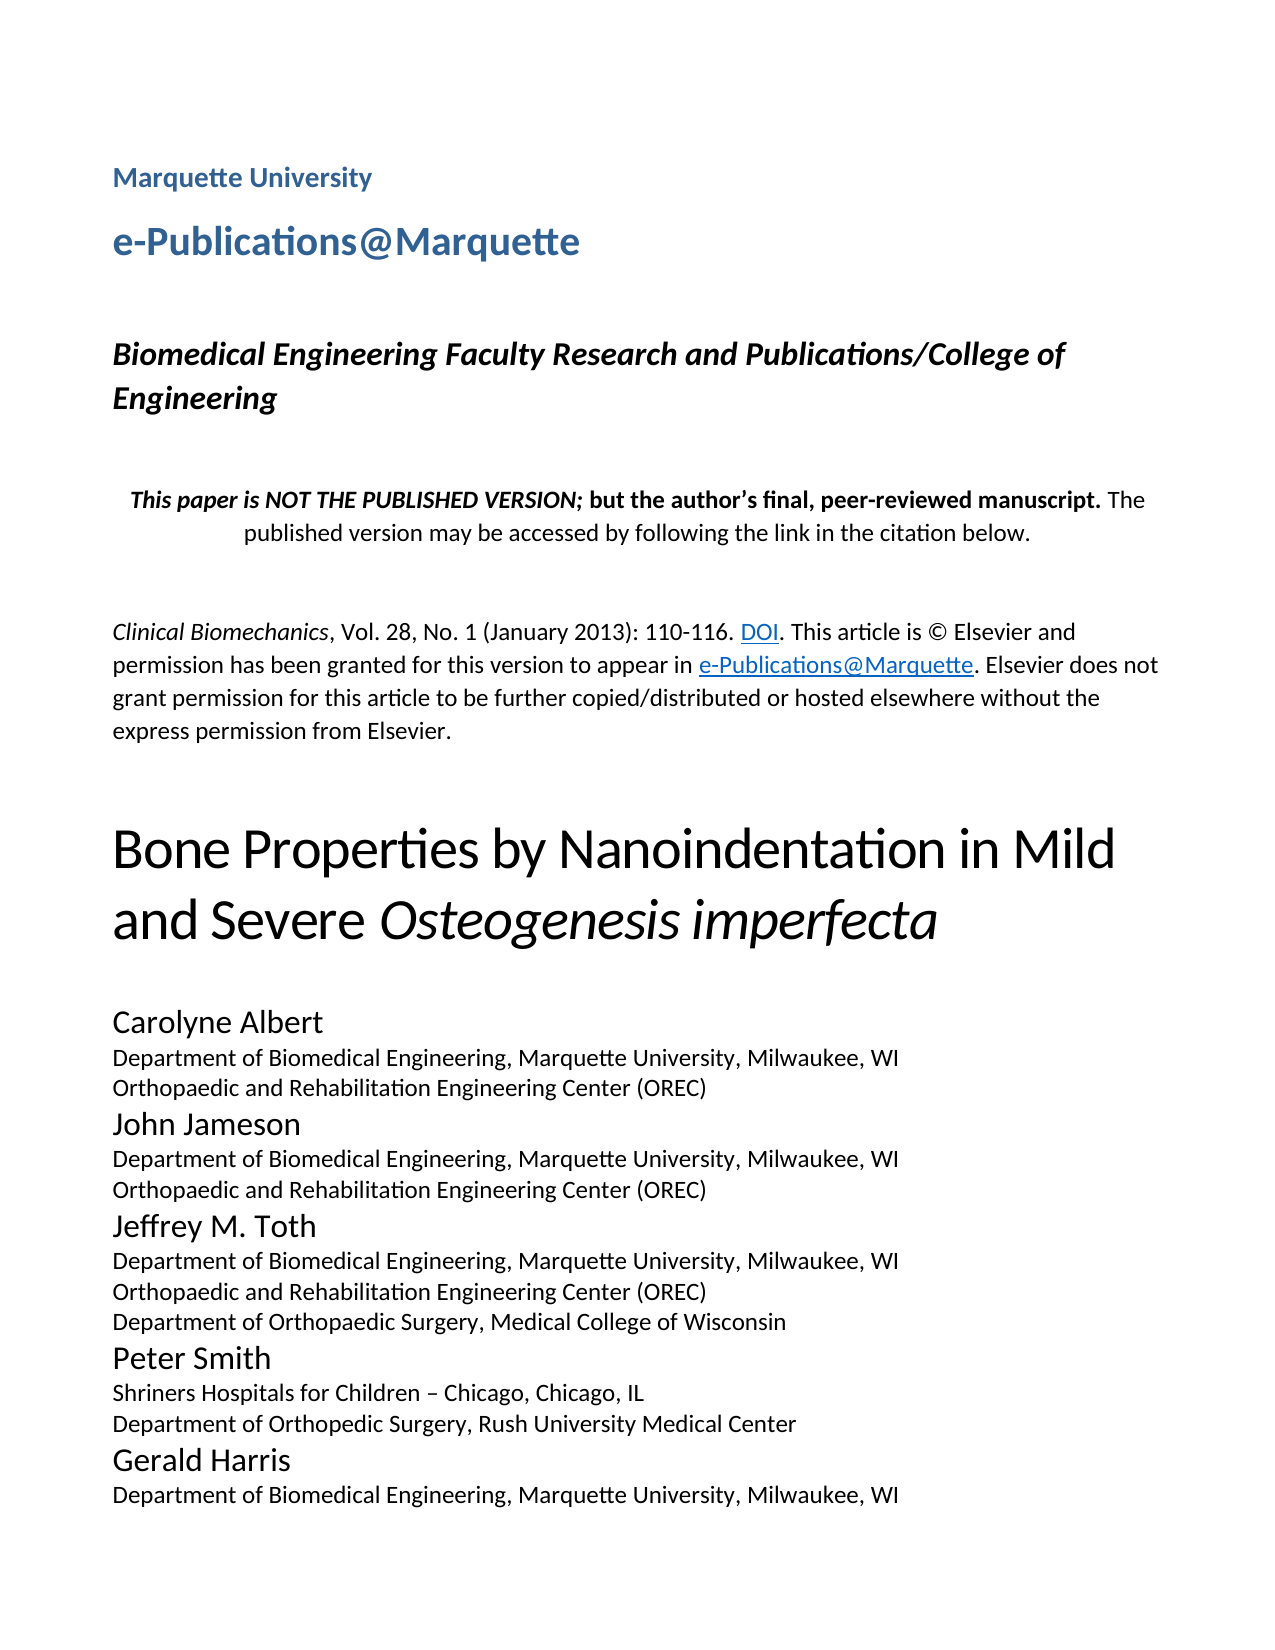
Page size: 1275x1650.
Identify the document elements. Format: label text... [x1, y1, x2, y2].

text Orthopaedic and Rehabilitation Engineering Center (OREC) [112, 1072, 1162, 1103]
text Orthopaedic and Rehabilitation Engineering Center (OREC) [112, 1174, 1162, 1204]
text Clinical Biomechanics, Vol. 28, No. 1 (January 2013): 110-116. DOI. This article is © Elsevier and permission has been granted for this version to appear in e-Publications@Marquette. Elsevier does not grant permission for this article to be further copied/distributed or hosted elsewhere without the express permission from Elsevier. [112, 616, 1162, 746]
text Department of Biomedical Engineering, Marquette University, Milwaukee, WI [112, 1245, 1162, 1276]
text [112, 1378, 1162, 1408]
text Orthopaedic and Rehabilitation Engineering Center (OREC) [112, 1276, 1162, 1306]
text Department of Orthopedic Surgery, Rush University Medical Center [112, 1408, 1162, 1439]
text e-Publications@Marquette [112, 214, 1162, 265]
text Marquette University [112, 159, 1162, 195]
text Peter Smith [112, 1337, 1162, 1378]
text Carolyne Albert [112, 1001, 1162, 1042]
text Biomedical Engineering Faculty Research and Publications/College of Engineering [112, 333, 1162, 418]
text Department of Biomedical Engineering, Marquette University, Milwaukee, WI [112, 1143, 1162, 1174]
text Gerald Harris [112, 1439, 1162, 1479]
title Bone Properties by Nanoindentation in Mild and Severe Osteogenesis imperfecta [112, 812, 1162, 954]
text Jeffrey M. Toth [112, 1204, 1162, 1245]
text John Jameson [112, 1103, 1162, 1143]
text Department of Biomedical Engineering, Marquette University, Milwaukee, WI [112, 1479, 1162, 1510]
text Department of Orthopaedic Surgery, Medical College of Wisconsin [112, 1306, 1162, 1337]
text This paper is NOT THE PUBLISHED VERSION; but the author’s final, peer-reviewed manuscript. The published version may be accessed by following the link in the citation below. [112, 484, 1162, 548]
text Department of Biomedical Engineering, Marquette University, Milwaukee, WI [112, 1042, 1162, 1072]
